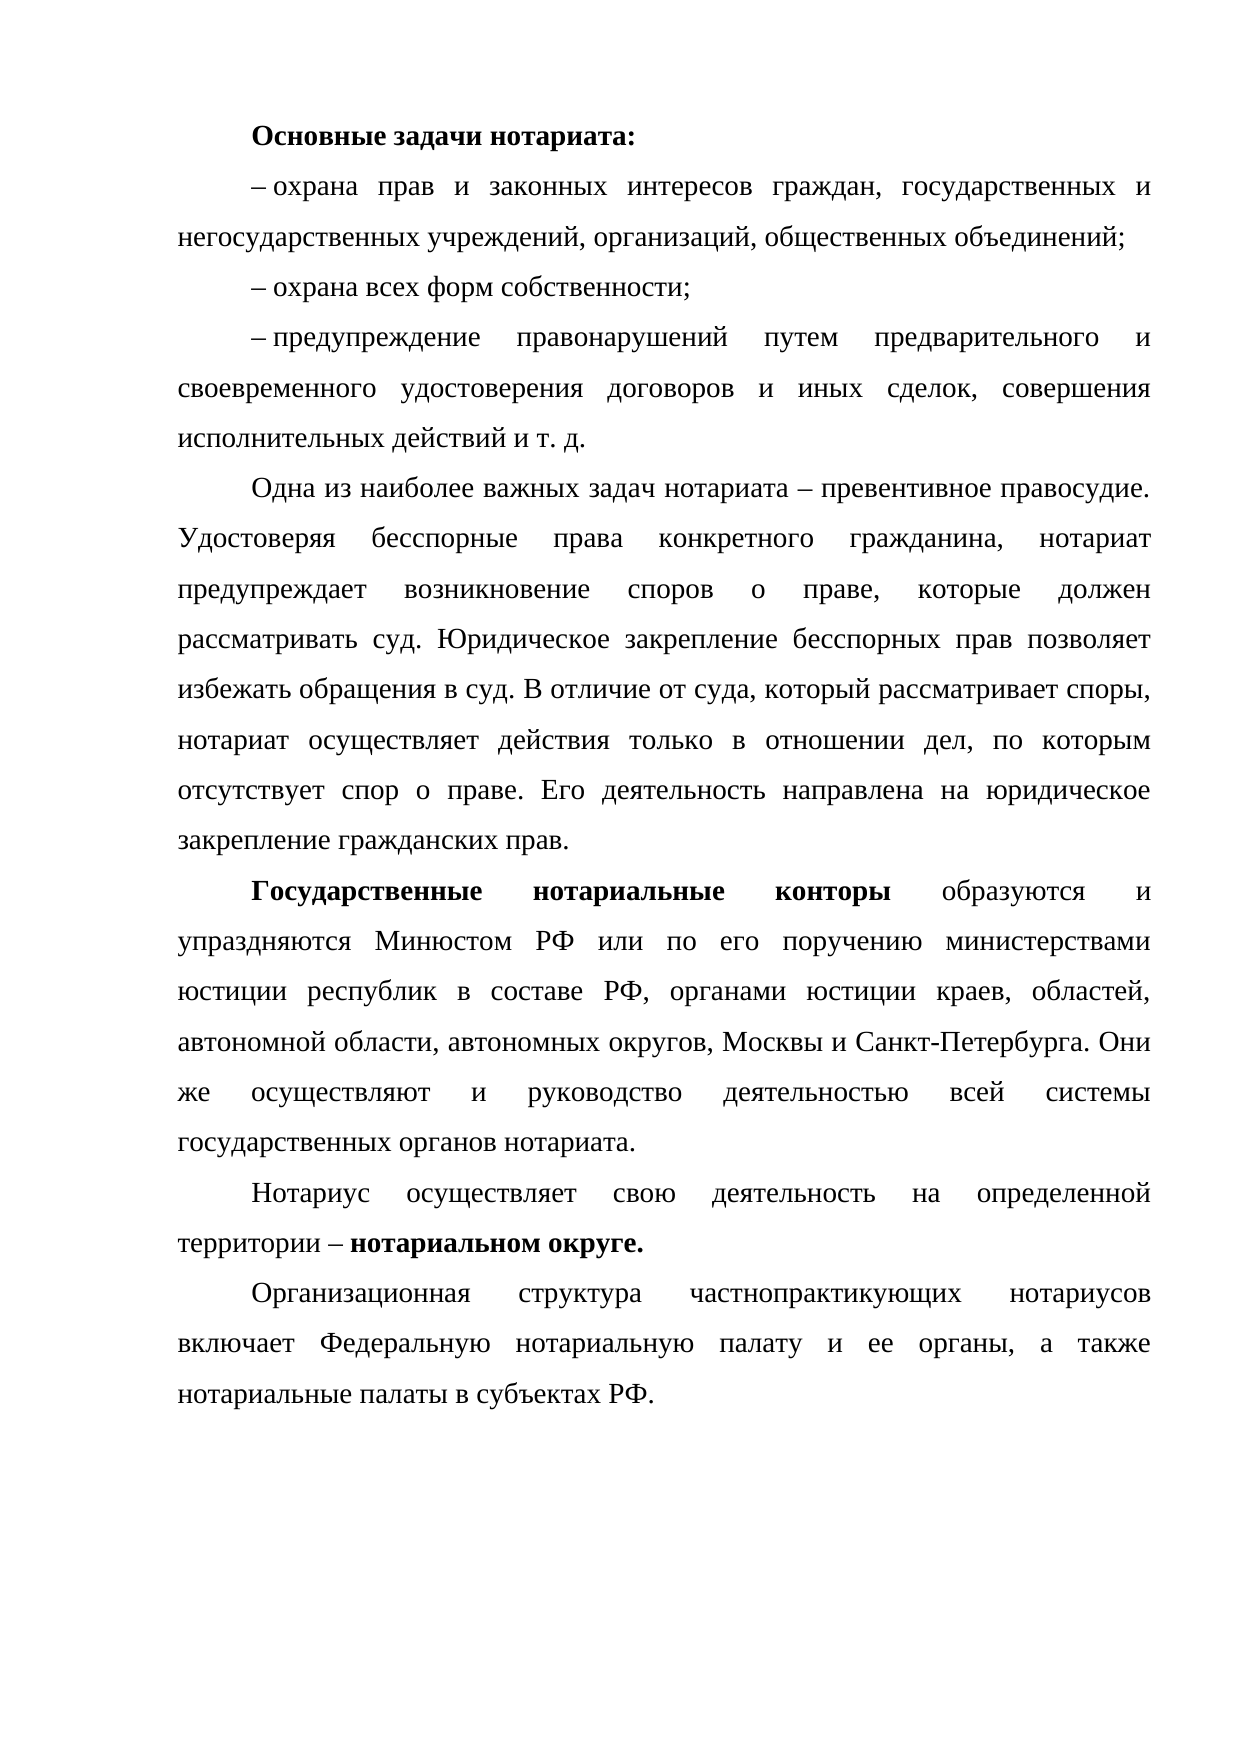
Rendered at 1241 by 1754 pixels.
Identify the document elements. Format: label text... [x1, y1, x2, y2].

text – охрана прав и законных интересов граждан, государственных и негосударственных учреждений, организаций, общественных объединений; [177, 168, 1152, 252]
text Нотариус осуществляет свою деятельность на определенной территории – нотариальном округе. [177, 1175, 1152, 1258]
text – охрана всех форм собственности; [177, 269, 1152, 303]
text Государственные нотариальные конторы образуются и упраздняются Минюстом РФ или по его поручению министерствами юстиции республик в составе РФ, органами юстиции краев, областей, автономной области, автономных округов, Москвы и Санкт-Петербурга. Они же осуществляют и руководство деятельностью всей системы государственных органов нотариата. [177, 873, 1152, 1158]
text Организационная структура частнопрактикующих нотариусов включает Федеральную нотариальную палату и ее органы, а также нотариальные палаты в субъектах РФ. [177, 1275, 1152, 1409]
text – предупреждение правонарушений путем предварительного и своевременного удостоверения договоров и иных сделок, совершения исполнительных действий и т. д. [177, 319, 1152, 453]
text Одна из наиболее важных задач нотариата – превентивное правосудие. Удостоверяя бесспорные права конкретного гражданина, нотариат предупреждает возникновение споров о праве, которые должен рассматривать суд. Юридическое закрепление бесспорных прав позволяет избежать обращения в суд. В отличие от суда, который рассматривает споры, нотариат осуществляет действия только в отношении дел, по которым отсутствует спор о праве. Его деятельность направлена на юридическое закрепление гражданских прав. [177, 470, 1152, 856]
text Основные задачи нотариата: [177, 118, 1152, 152]
